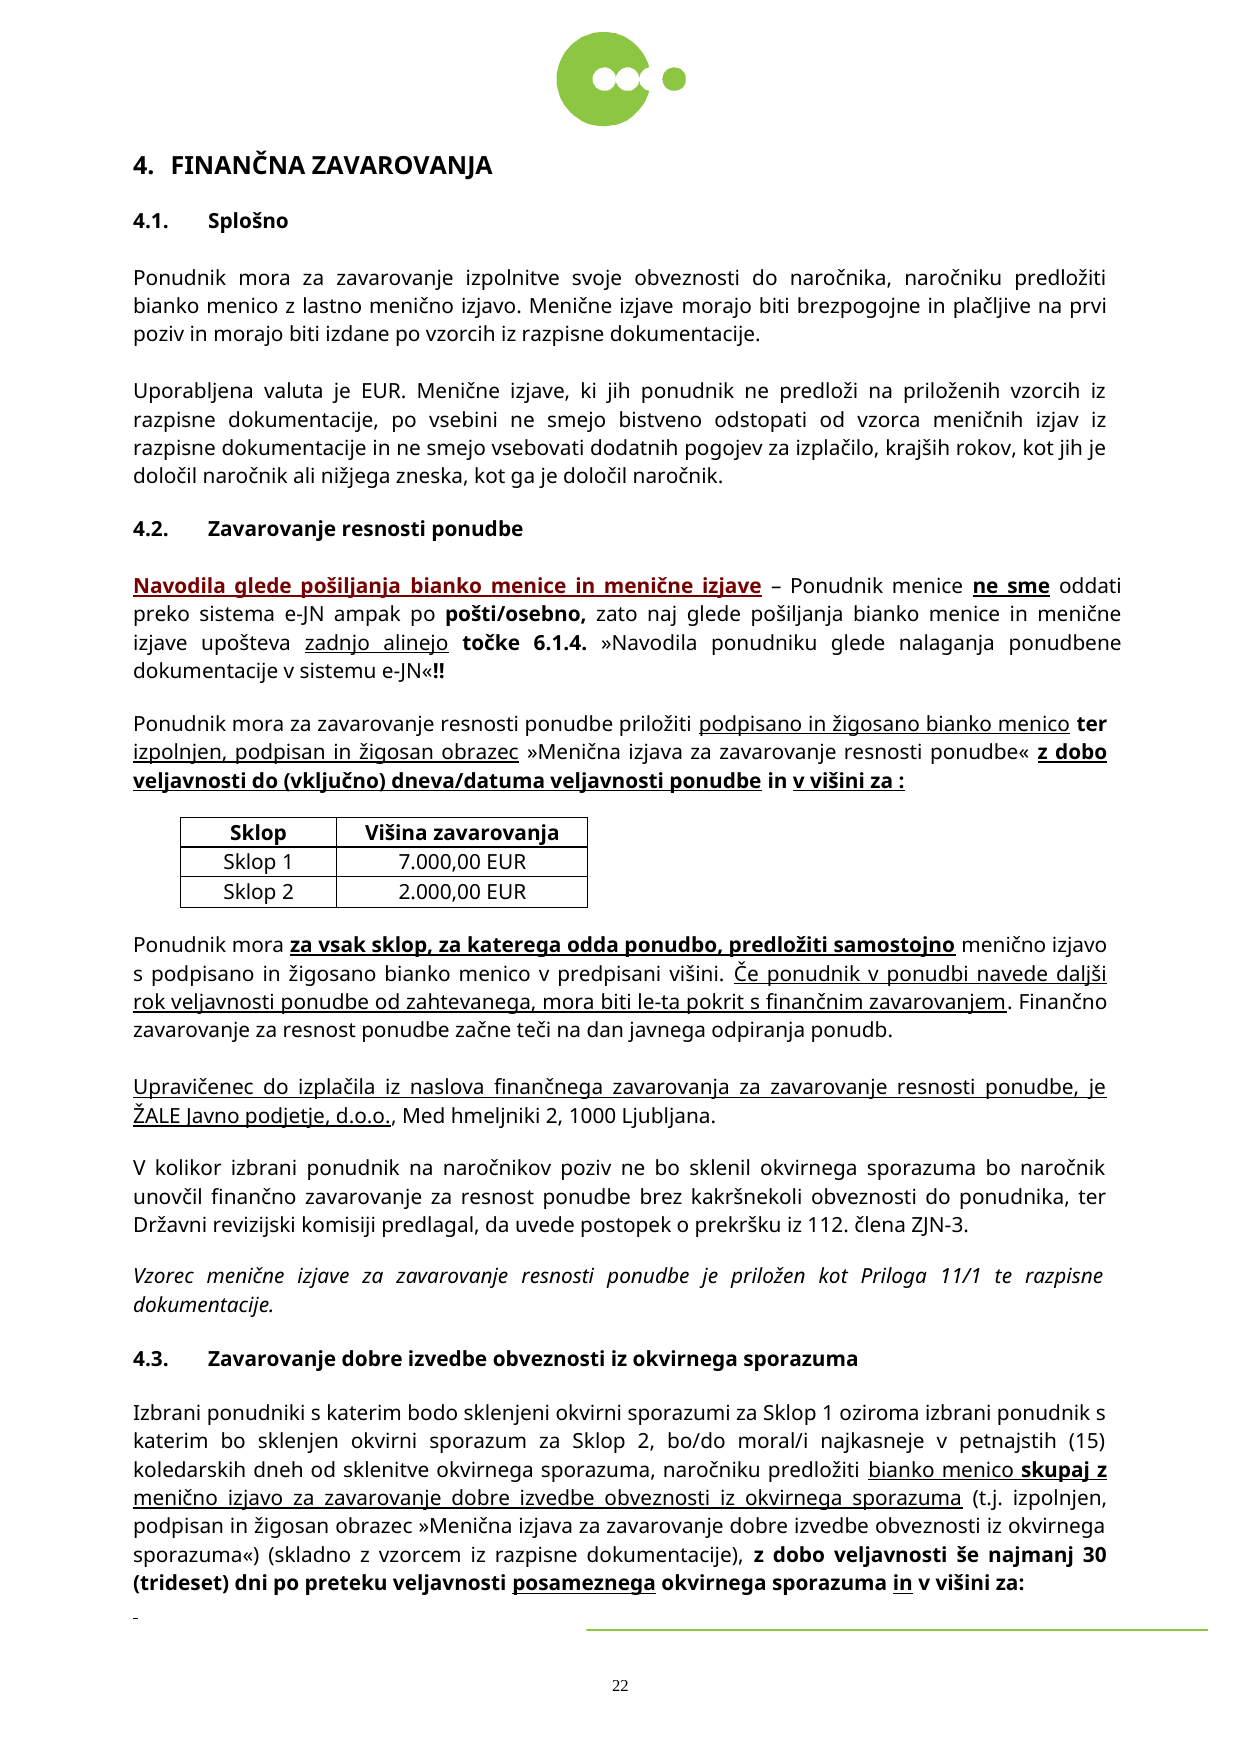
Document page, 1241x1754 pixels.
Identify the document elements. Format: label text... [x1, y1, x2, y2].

table_cell Sklop 1 [181, 848, 336, 876]
text Uporabljena valuta je EUR. Menične izjave, ki jih ponudnik ne predloži na priloženih vzorcih iz razpisne dokumentacije, po vsebini ne smejo bistveno odstopati od vzorca meničnih izjav iz razpisne dokumentacije in ne smejo vsebovati dodatnih pogojev za izplačilo, krajših rokov, kot jih je določil naročnik ali nižjega zneska, kot ga je določil naročnik. [133, 376, 1107, 490]
text Vzorec menične izjave za zavarovanje resnosti ponudbe je priložen kot Priloga 11/1 te razpisne dokumentacije. [133, 1261, 1107, 1318]
list Zavarovanje resnosti ponudbe [133, 514, 1107, 543]
table_cell 2.000,00 EUR [337, 877, 587, 907]
text Izbrani ponudniki s katerim bodo sklenjeni okvirni sporazumi za Sklop 1 oziroma izbrani ponudnik s katerim bo sklenjen okvirni sporazum za Sklop 2, bo/do moral/i najkasneje v petnajstih (15) koledarskih dneh od sklenitve okvirnega sporazuma, naročniku predložiti bianko menico skupaj z menično izjavo za zavarovanje dobre izvedbe obveznosti iz okvirnega sporazuma (t.j. izpolnjen, podpisan in žigosan obrazec »Menična izjava za zavarovanje dobre izvedbe obveznosti iz okvirnega sporazuma«) (skladno z vzorcem iz razpisne dokumentacije), z dobo veljavnosti še najmanj 30 (trideset) dni po preteku veljavnosti posameznega okvirnega sporazuma in v višini za: [133, 1398, 1107, 1597]
text V kolikor izbrani ponudnik na naročnikov poziv ne bo sklenil okvirnega sporazuma bo naročnik unovčil finančno zavarovanje za resnost ponudbe brez kakršnekoli obveznosti do ponudnika, ter Državni revizijski komisiji predlagal, da uvede postopek o prekršku iz 112. člena ZJN-3. [133, 1153, 1107, 1239]
text Ponudnik mora za zavarovanje izpolnitve svoje obveznosti do naročnika, naročniku predložiti bianko menico z lastno menično izjavo. Menične izjave morajo biti brezpogojne in plačljive na prvi poziv in morajo biti izdane po vzorcih iz razpisne dokumentacije. [133, 263, 1107, 348]
list FINANČNA ZAVAROVANJA [133, 148, 1107, 182]
text Upravičenec do izplačila iz naslova finančnega zavarovanja za zavarovanje resnosti ponudbe, je ŽALE Javno podjetje, d.o.o., Med hmeljniki 2, 1000 Ljubljana. [133, 1072, 1107, 1097]
table_header Sklop [181, 818, 336, 846]
text Ponudnik mora za vsak sklop, za katerega odda ponudbo, predložiti samostojno menično izjavo s podpisano in žigosano bianko menico v predpisani višini. Če ponudnik v ponudbi navede daljši rok veljavnosti ponudbe od zahtevanega, mora biti le-ta pokrit s finančnim zavarovanjem. Finančno zavarovanje za resnost ponudbe začne teči na dan javnega odpiranja ponudb. [133, 930, 1107, 1044]
table_cell Sklop 2 [181, 877, 336, 907]
list Zavarovanje dobre izvedbe obveznosti iz okvirnega sporazuma [133, 1344, 1107, 1372]
list Splošno [133, 206, 1107, 234]
table_header Višina zavarovanja [337, 818, 587, 846]
table_cell 7.000,00 EUR [337, 848, 587, 876]
text Navodila glede pošiljanja bianko menice in menične izjave – Ponudnik menice ne sme oddati preko sistema e-JN ampak po pošti/osebno, zato naj glede pošiljanja bianko menice in menične izjave upošteva zadnjo alinejo točke 6.1.4. »Navodila ponudniku glede nalaganja ponudbene dokumentacije v sistemu e-JN«!! [133, 571, 1122, 685]
text Upravičenec do izplačila iz naslova finančnega zavarovanja za zavarovanje resnosti ponudbe, je ŽALE Javno podjetje, d.o.o., Med hmeljniki 2, 1000 Ljubljana. [133, 1098, 1107, 1129]
list Ponudnik mora za zavarovanje resnosti ponudbe priložiti podpisano in žigosano bianko menico ter izpolnjen, podpisan in žigosan obrazec »Menična izjava za zavarovanje resnosti ponudbe« z dobo veljavnosti do (vključno) dneva/datuma veljavnosti ponudbe in v višini za : [133, 709, 1107, 794]
